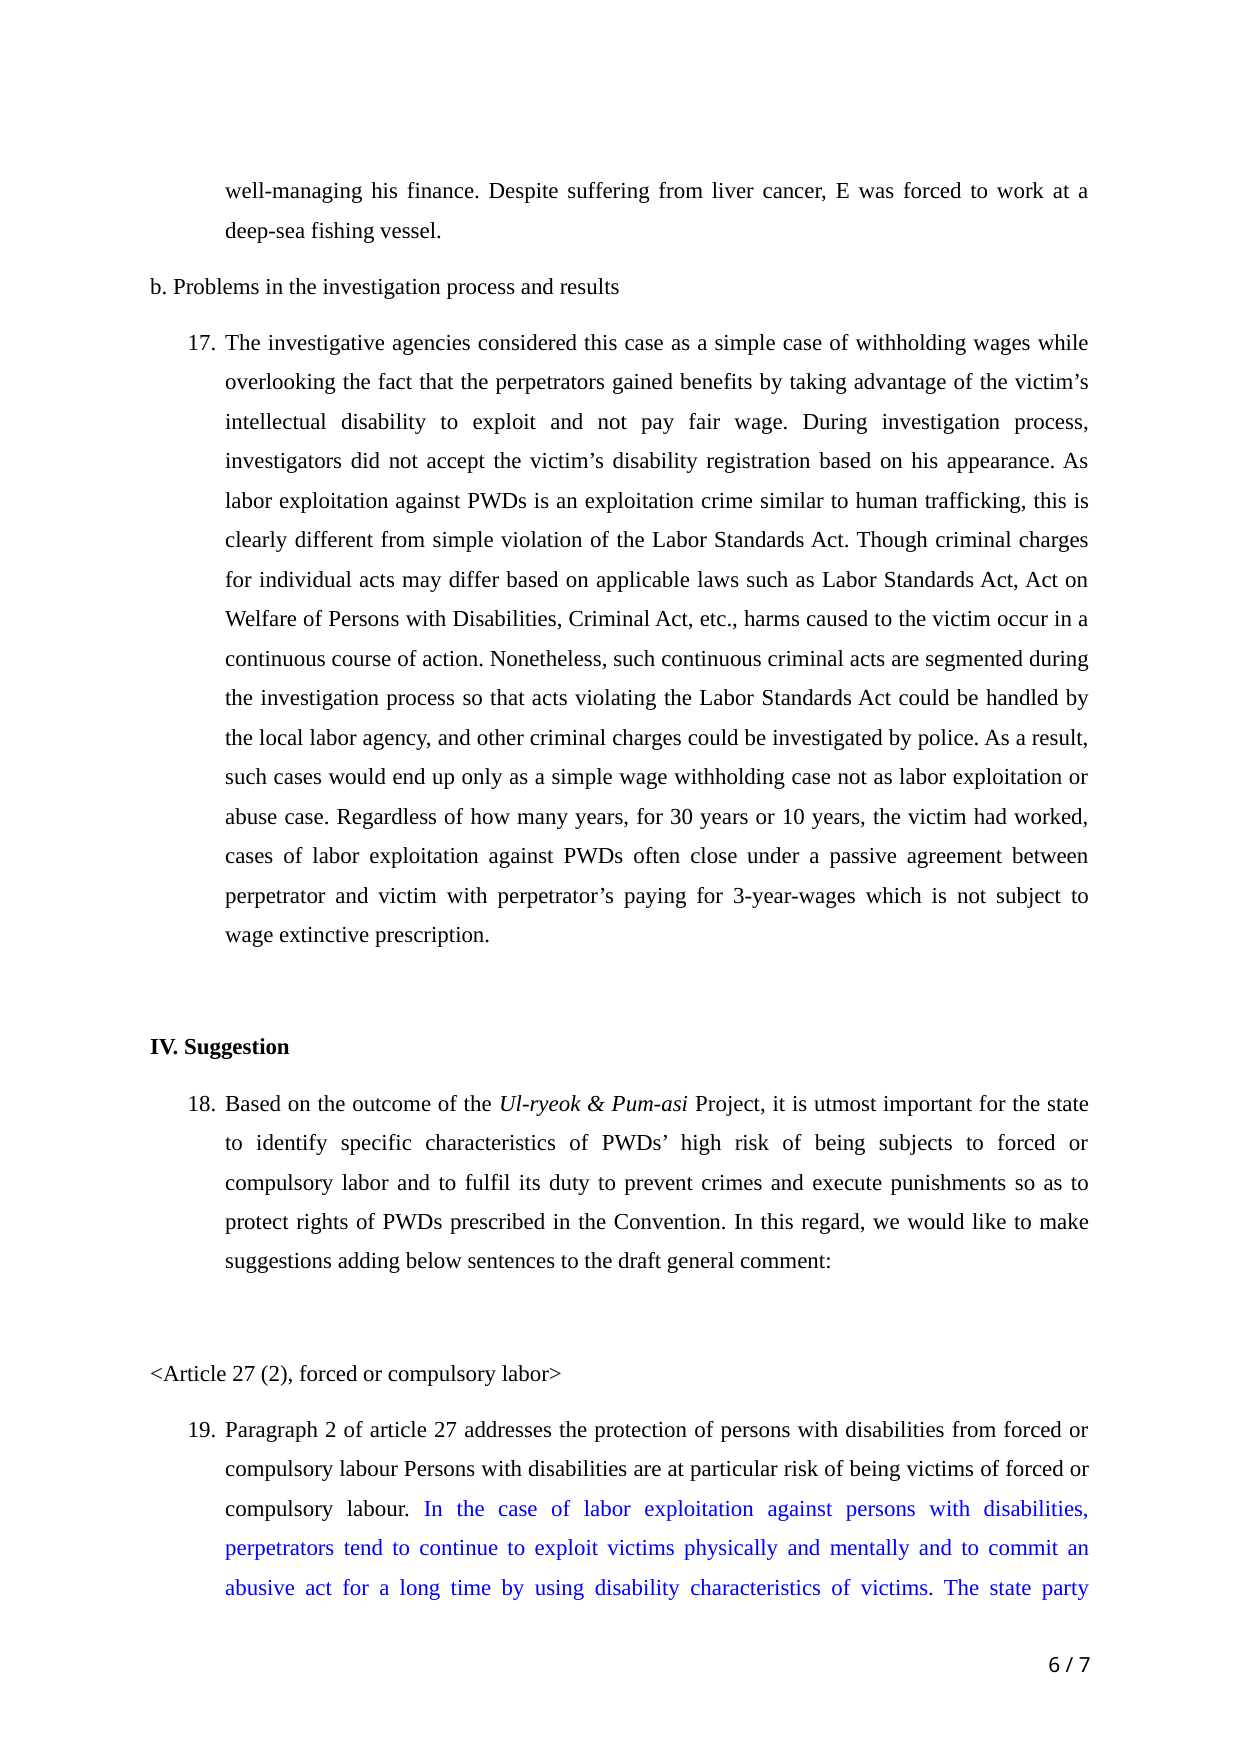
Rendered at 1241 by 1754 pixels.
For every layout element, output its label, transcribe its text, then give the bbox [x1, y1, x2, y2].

text <Article 27 (2), forced or compulsory labor> [150, 1360, 1090, 1386]
text b. Problems in the investigation process and results [150, 273, 1090, 299]
list Based on the outcome of the Ul-ryeok & Pum-asi Project, it is utmost important for the state to identify specific characteristics of PWDs’ high risk of being subjects to forced or compulsory labor and to fulfil its duty to prevent crimes and execute punishments so as to protect rights of PWDs prescribed in the Convention. In this regard, we would like to make suggestions adding below sentences to the draft general comment: [187, 1089, 1090, 1274]
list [187, 1416, 1090, 1600]
list The investigative agencies considered this case as a simple case of withholding wages while overlooking the fact that the perpetrators gained benefits by taking advantage of the victim’s intellectual disability to exploit and not pay fair wage. During investigation process, investigators did not accept the victim’s disability registration based on his appearance. As labor exploitation against PWDs is an exploitation crime similar to human trafficking, this is clearly different from simple violation of the Labor Standards Act. Though criminal charges for individual acts may differ based on applicable laws such as Labor Standards Act, Act on Welfare of Persons with Disabilities, Criminal Act, etc., harms caused to the victim occur in a continuous course of action. Nonetheless, such continuous criminal acts are segmented during the investigation process so that acts violating the Labor Standards Act could be handled by the local labor agency, and other criminal charges could be investigated by police. As a result, such cases would end up only as a simple wage withholding case not as labor exploitation or abuse case. Regardless of how many years, for 30 years or 10 years, the victim had worked, cases of labor exploitation against PWDs often close under a passive agreement between perpetrator and victim with perpetrator’s paying for 3-year-wages which is not subject to wage extinctive prescription. [187, 329, 1090, 947]
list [187, 177, 1090, 243]
text IV. Suggestion [150, 1033, 1090, 1060]
